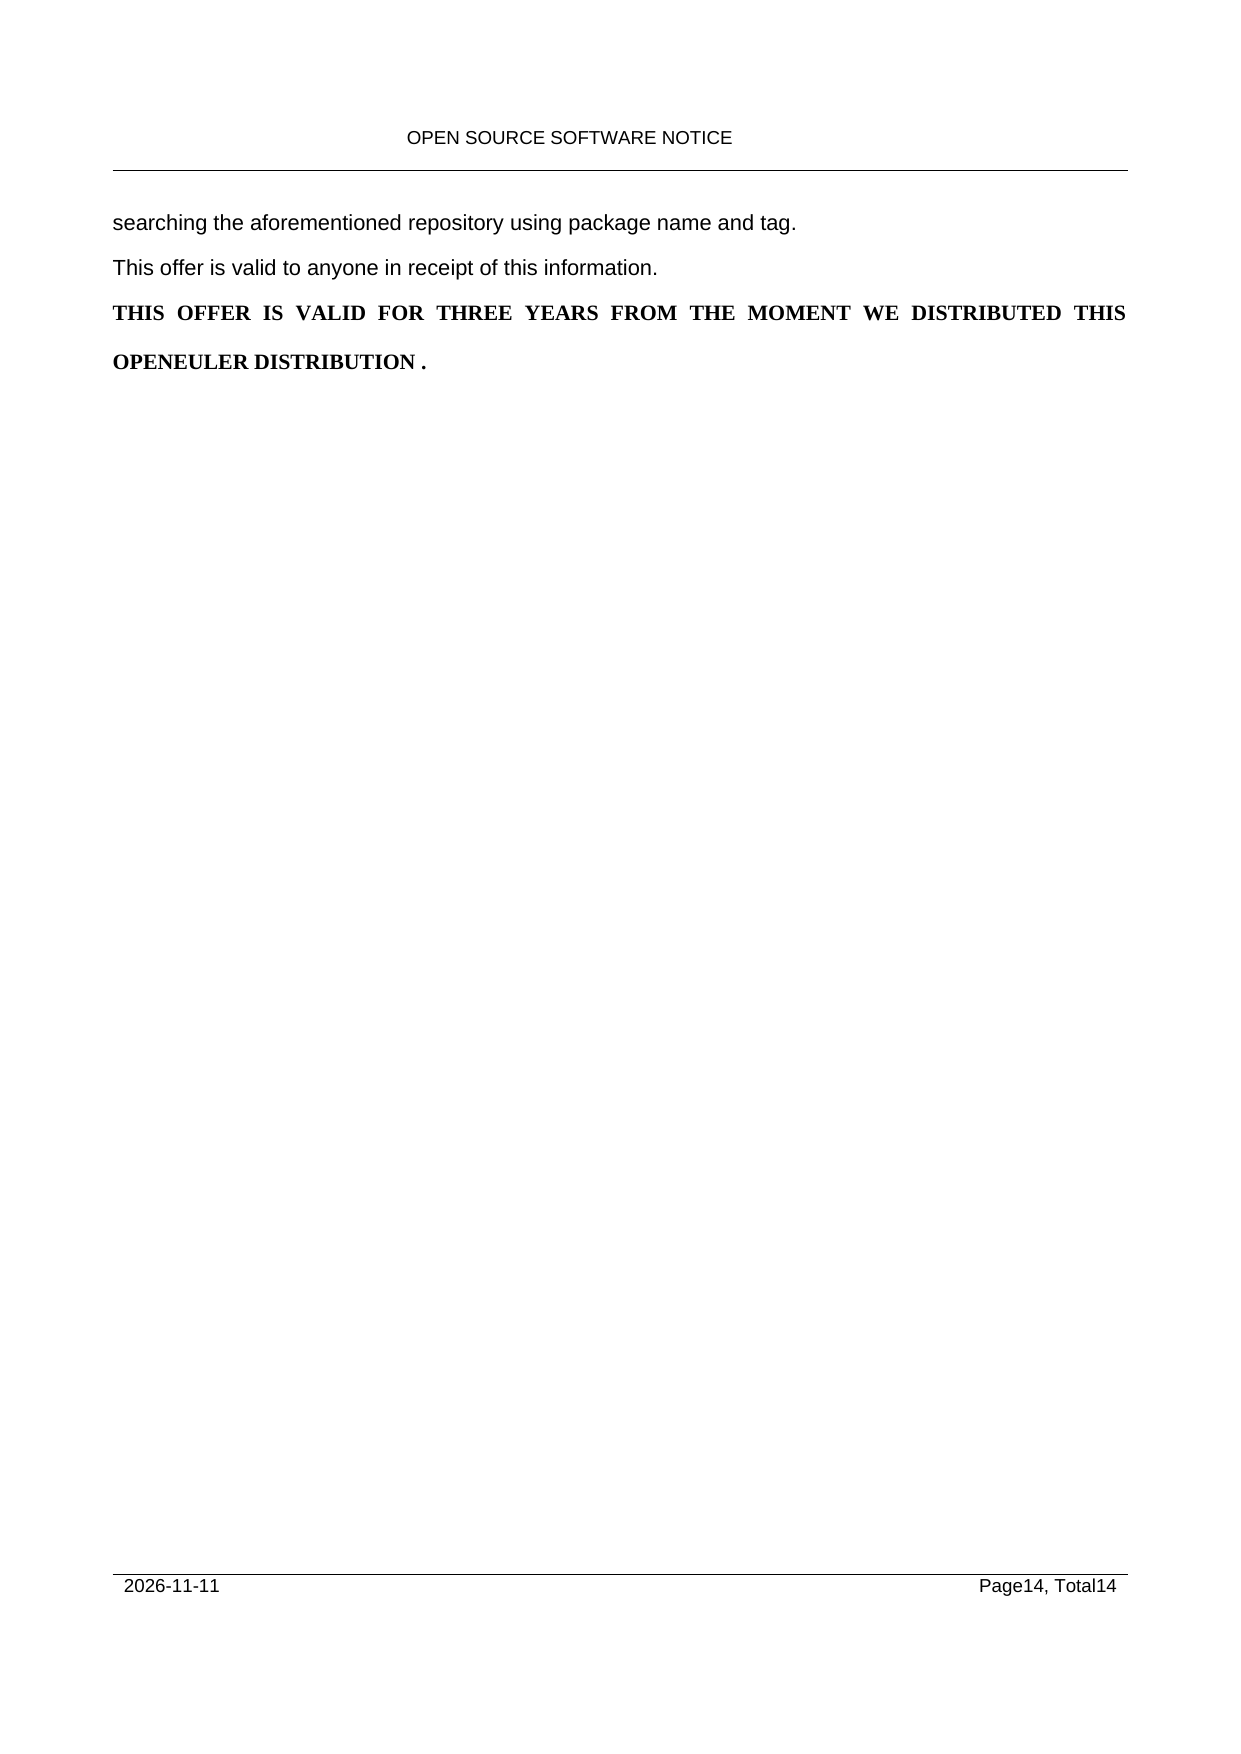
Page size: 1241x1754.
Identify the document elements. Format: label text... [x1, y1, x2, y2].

text This offer is valid to anyone in receipt of this information. [112, 251, 1128, 284]
text THIS OFFER IS VALID FOR THREE YEARS FROM THE MOMENT WE DISTRIBUTED THIS OPENEULER DISTRIBUTION . [112, 297, 1128, 378]
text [112, 206, 1128, 239]
